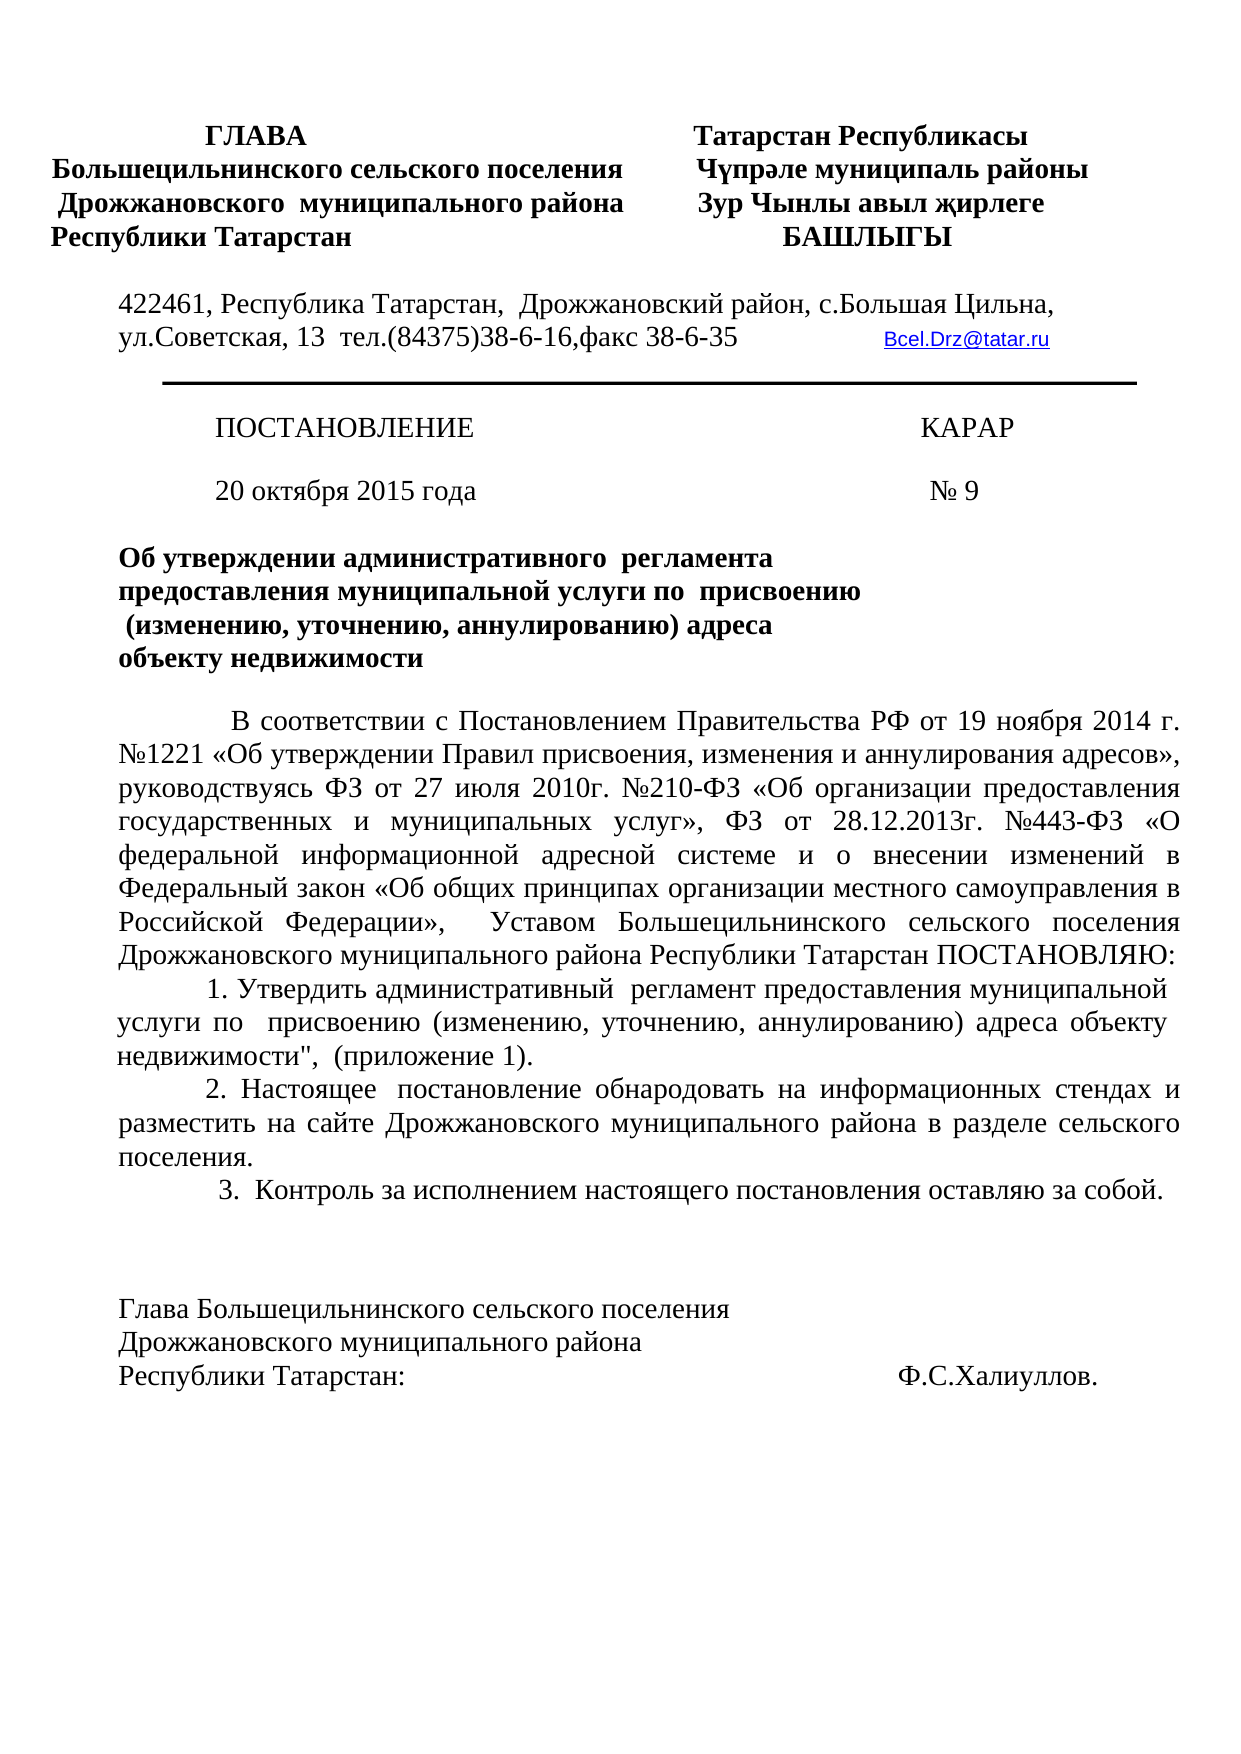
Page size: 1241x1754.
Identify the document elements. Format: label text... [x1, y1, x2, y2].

text 422461, Республика Татарстан, Дрожжановский район, с.Большая Цильна, ул.Советская, 13 тел.(84375)38-6-16,факс 38-6-35 Bcel.Drz@tatar.ru [118, 286, 1181, 353]
text 20 октября 2015 года № 9 [118, 473, 1181, 506]
text Республики Татарстан БАШЛЫГЫ [0, 219, 1181, 252]
text объекту недвижимости [118, 640, 1181, 674]
text ПОСТАНОВЛЕНИЕ КАРАР [118, 410, 1181, 444]
text Республики Татарстан: Ф.С.Халиуллов. [118, 1358, 1181, 1425]
text предоставления муниципальной услуги по присвоению [118, 573, 1181, 607]
text Дрожжановского муниципального района Зур Чынлы авыл җирлеге [0, 185, 1181, 219]
text Об утверждении административного регламента [118, 540, 1181, 573]
text 1. Утвердить административный регламент предоставления муниципальной услуги по присвоению (изменению, уточнению, аннулированию) адреса объекту недвижимости", (приложение 1). [117, 971, 1169, 1072]
text (изменению, уточнению, аннулированию) адреса [118, 607, 1181, 640]
text В соответствии с Постановлением Правительства РФ от 19 ноября 2014 г. №1221 «Об утверждении Правил присвоения, изменения и аннулирования адресов», руководствуясь ФЗ от 27 июля 2010г. №210-ФЗ «Об организации предоставления государственных и муниципальных услуг», ФЗ от 28.12.2013г. №443-ФЗ «О федеральной информационной адресной системе и о внесении изменений в Федеральный закон «Об общих принципах организации местного самоуправления в Российской Федерации», Уставом Большецильнинского сельского поселения Дрожжановского муниципального района Республики Татарстан ПОСТАНОВЛЯЮ: [118, 703, 1181, 971]
text Глава Большецильнинского сельского поселения [118, 1291, 1181, 1324]
text Большецильнинского сельского поселения Чүпрәле муниципаль районы [44, 152, 1181, 185]
text 3. Контроль за исполнением настоящего постановления оставляю за собой. [218, 1172, 1181, 1206]
text 2. Настоящее постановление обнародовать на информационных стендах и разместить на сайте Дрожжановского муниципального района в разделе сельского поселения. [118, 1072, 1181, 1172]
text ГЛАВА Татарстан Республикасы [44, 118, 1181, 152]
text Дрожжановского муниципального района [118, 1324, 1181, 1358]
